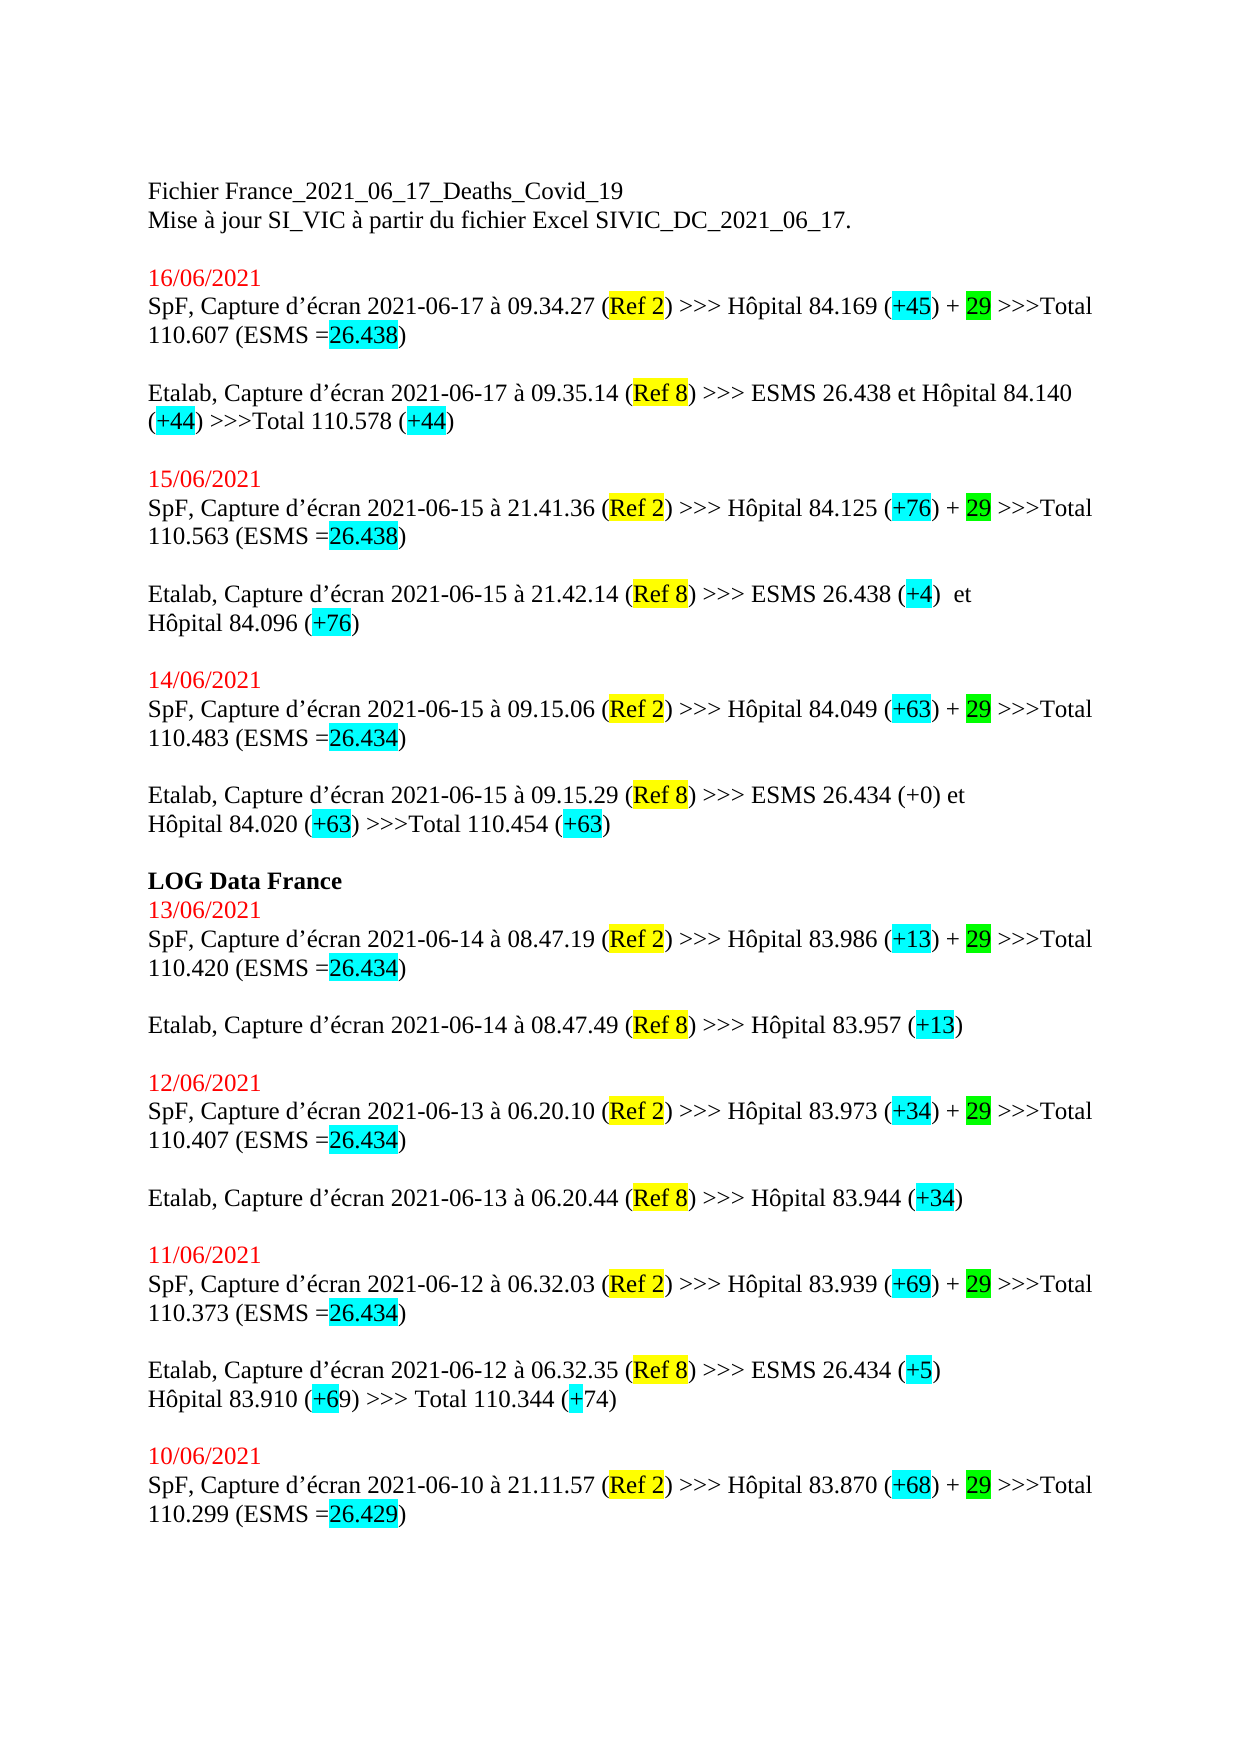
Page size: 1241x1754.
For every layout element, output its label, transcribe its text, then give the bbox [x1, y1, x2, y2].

text LOG Data France [148, 866, 1093, 895]
text 14/06/2021 [148, 665, 1093, 694]
text SpF, Capture d’écran 2021-06-15 à 09.15.06 (Ref 2) >>> Hôpital 84.049 (+63) + 29 >>>Total 110.483 (ESMS =26.434) [148, 694, 1093, 751]
text SpF, Capture d’écran 2021-06-15 à 21.41.36 (Ref 2) >>> Hôpital 84.125 (+76) + 29 >>>Total 110.563 (ESMS =26.438) [148, 493, 1093, 550]
text SpF, Capture d’écran 2021-06-17 à 09.34.27 (Ref 2) >>> Hôpital 84.169 (+45) + 29 >>>Total 110.607 (ESMS =26.438) [148, 291, 1093, 349]
text SpF, Capture d’écran 2021-06-12 à 06.32.03 (Ref 2) >>> Hôpital 83.939 (+69) + 29 >>>Total 110.373 (ESMS =26.434) [148, 1269, 1093, 1326]
text Etalab, Capture d’écran 2021-06-14 à 08.47.49 (Ref 8) >>> Hôpital 83.957 (+13) [148, 1010, 633, 1039]
text SpF, Capture d’écran 2021-06-14 à 08.47.19 (Ref 2) >>> Hôpital 83.986 (+13) + 29 >>>Total 110.420 (ESMS =26.434) [148, 924, 1093, 981]
text 15/06/2021 [148, 464, 1093, 493]
text 13/06/2021 [148, 895, 1093, 924]
text 10/06/2021 [148, 1441, 1093, 1470]
text 11/06/2021 [148, 1240, 1093, 1269]
text Fichier France_2021_06_17_Deaths_Covid_19 [148, 176, 1093, 205]
text Etalab, Capture d’écran 2021-06-13 à 06.20.44 (Ref 8) >>> Hôpital 83.944 (+34) [688, 1183, 916, 1211]
text Etalab, Capture d’écran 2021-06-15 à 21.42.14 (Ref 8) >>> ESMS 26.438 (+4) et Hôpital 84.096 (+76) [148, 579, 1093, 636]
text SpF, Capture d’écran 2021-06-13 à 06.20.10 (Ref 2) >>> Hôpital 83.973 (+34) + 29 >>>Total 110.407 (ESMS =26.434) [148, 1096, 1093, 1154]
text Etalab, Capture d’écran 2021-06-17 à 09.35.14 (Ref 8) >>> ESMS 26.438 et Hôpital 84.140 (+44) >>>Total 110.578 (+44) [148, 378, 1093, 435]
text Etalab, Capture d’écran 2021-06-12 à 06.32.35 (Ref 8) >>> ESMS 26.434 (+5) Hôpital 83.910 (+69) >>> Total 110.344 (+74) [148, 1355, 1093, 1413]
text Mise à jour SI_VIC à partir du fichier Excel SIVIC_DC_2021_06_17. [148, 205, 1093, 234]
text Etalab, Capture d’écran 2021-06-15 à 09.15.29 (Ref 8) >>> ESMS 26.434 (+0) et Hôpital 84.020 (+63) >>>Total 110.454 (+63) [148, 780, 1093, 838]
text 12/06/2021 [148, 1068, 1093, 1096]
text Etalab, Capture d’écran 2021-06-13 à 06.20.44 (Ref 8) >>> Hôpital 83.944 (+34) [148, 1183, 633, 1211]
text SpF, Capture d’écran 2021-06-10 à 21.11.57 (Ref 2) >>> Hôpital 83.870 (+68) + 29 >>>Total 110.299 (ESMS =26.429) [148, 1470, 1093, 1528]
text Etalab, Capture d’écran 2021-06-14 à 08.47.49 (Ref 8) >>> Hôpital 83.957 (+13) [688, 1010, 916, 1039]
text 16/06/2021 [148, 263, 1093, 291]
